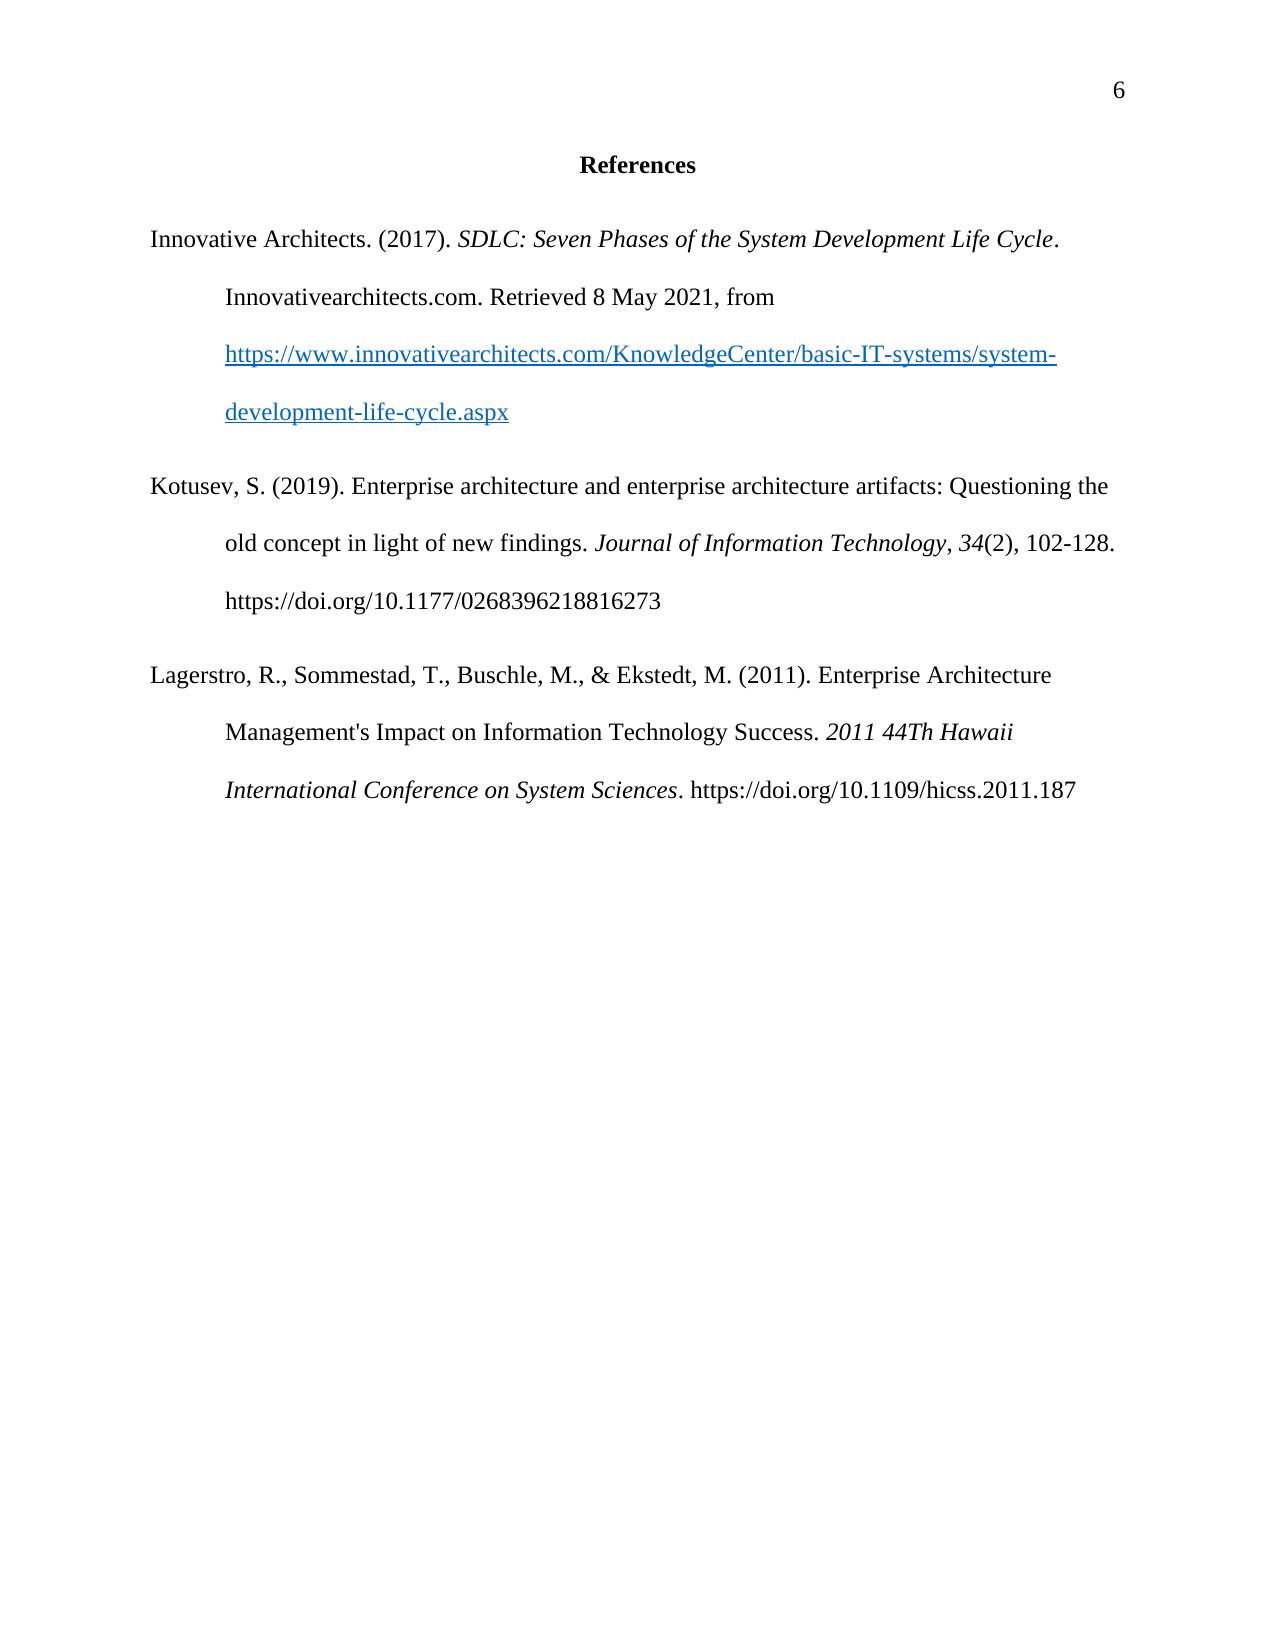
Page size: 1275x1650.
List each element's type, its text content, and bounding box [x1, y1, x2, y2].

text Lagerstro, R., Sommestad, T., Buschle, M., & Ekstedt, M. (2011). Enterprise Architecture Management's Impact on Information Technology Success. 2011 44Th Hawaii International Conference on System Sciences. https://doi.org/10.1109/hicss.2011.187 [150, 660, 1125, 804]
text Kotusev, S. (2019). Enterprise architecture and enterprise architecture artifacts: Questioning the old concept in light of new findings. Journal of Information Technology, 34(2), 102-128. https://doi.org/10.1177/0268396218816273 [150, 471, 1125, 614]
text Innovative Architects. (2017). SDLC: Seven Phases of the System Development Life Cycle. Innovativearchitects.com. Retrieved 8 May 2021, from https://www.innovativearchitects.com/KnowledgeCenter/basic-IT-systems/system-development-life-cycle.aspx [150, 224, 1125, 425]
text References [150, 150, 1125, 179]
